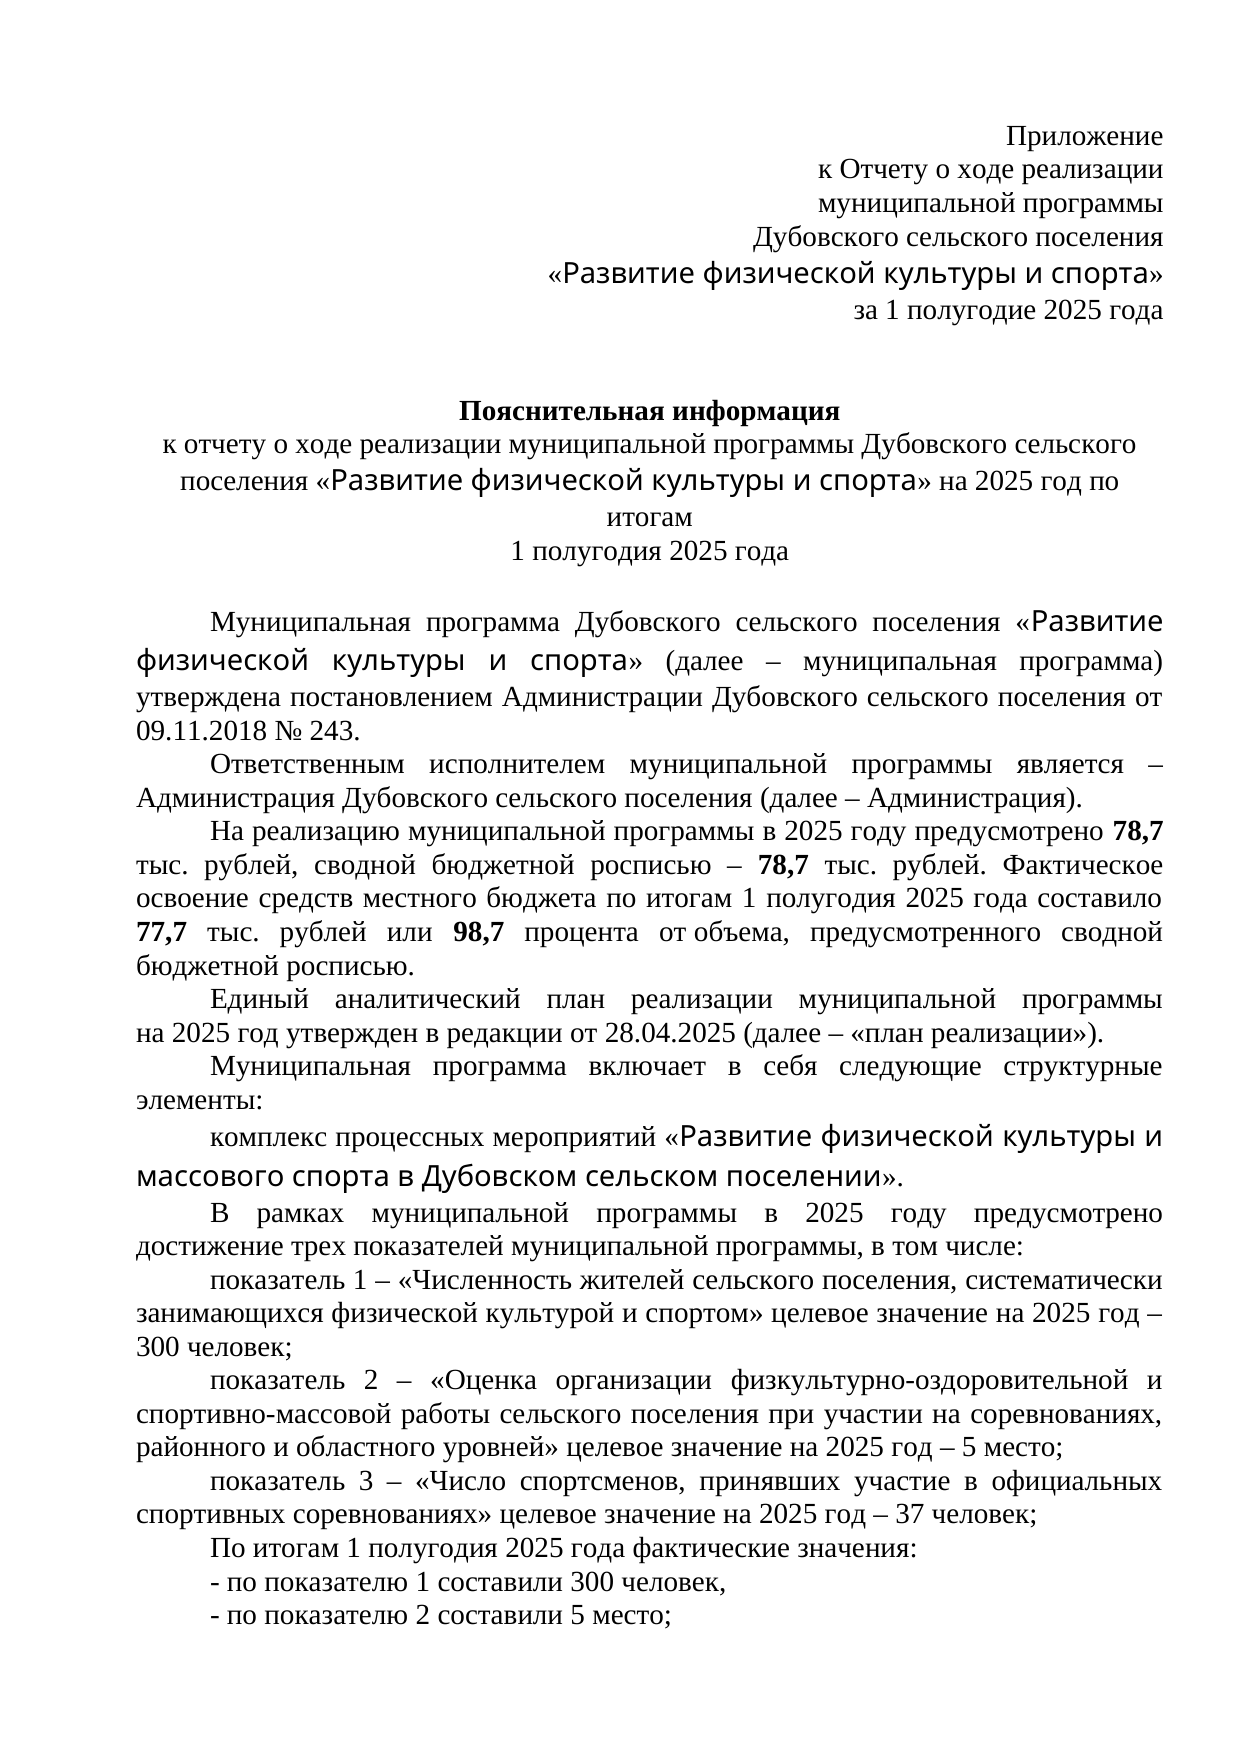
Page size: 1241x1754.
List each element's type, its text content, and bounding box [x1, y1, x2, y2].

text комплекс процессных мероприятий «Развитие физической культуры и массового спорта в Дубовском сельском поселении». [136, 1115, 1163, 1195]
text показатель 3 – «Число спортсменов, принявших участие в официальных спортивных соревнованиях» целевое значение на 2025 год – 37 человек; [136, 1463, 1163, 1530]
text показатель 2 – «Оценка организации физкультурно-оздоровительной и спортивно-массовой работы сельского поселения при участии на соревнованиях, районного и областного уровней» целевое значение на 2025 год – 5 место; [136, 1362, 1163, 1463]
text На реализацию муниципальной программы в 2025 году предусмотрено 78,7 тыс. рублей, сводной бюджетной росписью – 78,7 тыс. рублей. Фактическое освоение средств местного бюджета по итогам 1 полугодия 2025 года составило 77,7 тыс. рублей или 98,7 процента от объема, предусмотренного сводной бюджетной росписью. [136, 813, 1163, 981]
text Муниципальная программа Дубовского сельского поселения «Развитие физической культуры и спорта» (далее – муниципальная программа) утверждена постановлением Администрации Дубовского сельского поселения от 09.11.2018 № 243. [136, 600, 1163, 746]
text Приложение [136, 118, 1163, 152]
text Ответственным исполнителем муниципальной программы является – Администрация Дубовского сельского поселения (далее – Администрация). [136, 746, 1163, 813]
text «Развитие физической культуры и спорта» [136, 252, 1163, 292]
text Муниципальная программа включает в себя следующие структурные элементы: [136, 1048, 1163, 1115]
text В рамках муниципальной программы в 2025 году предусмотрено достижение трех показателей муниципальной программы, в том числе: [136, 1195, 1163, 1262]
text - по показателю 2 составили 5 место; [136, 1597, 1163, 1631]
text муниципальной программы [136, 185, 1163, 219]
text за 1 полугодие 2025 года [136, 292, 1163, 326]
text к отчету о ходе реализации муниципальной программы Дубовского сельского поселения «Развитие физической культуры и спорта» на 2025 год по итогам [136, 426, 1163, 533]
text - по показателю 1 составили 300 человек, [136, 1564, 1163, 1597]
text Пояснительная информация [136, 393, 1163, 426]
text 1 полугодия 2025 года [136, 533, 1163, 566]
text Дубовского сельского поселения [136, 219, 1163, 252]
text Единый аналитический план реализации муниципальной программы на 2025 год утвержден в редакции от 28.04.2025 (далее – «план реализации»). [136, 981, 1163, 1048]
text к Отчету о ходе реализации [136, 152, 1163, 185]
text показатель 1 – «Численность жителей сельского поселения, систематически занимающихся физической культурой и спортом» целевое значение на 2025 год – 300 человек; [136, 1262, 1163, 1362]
text По итогам 1 полугодия 2025 года фактические значения: [136, 1530, 1163, 1564]
